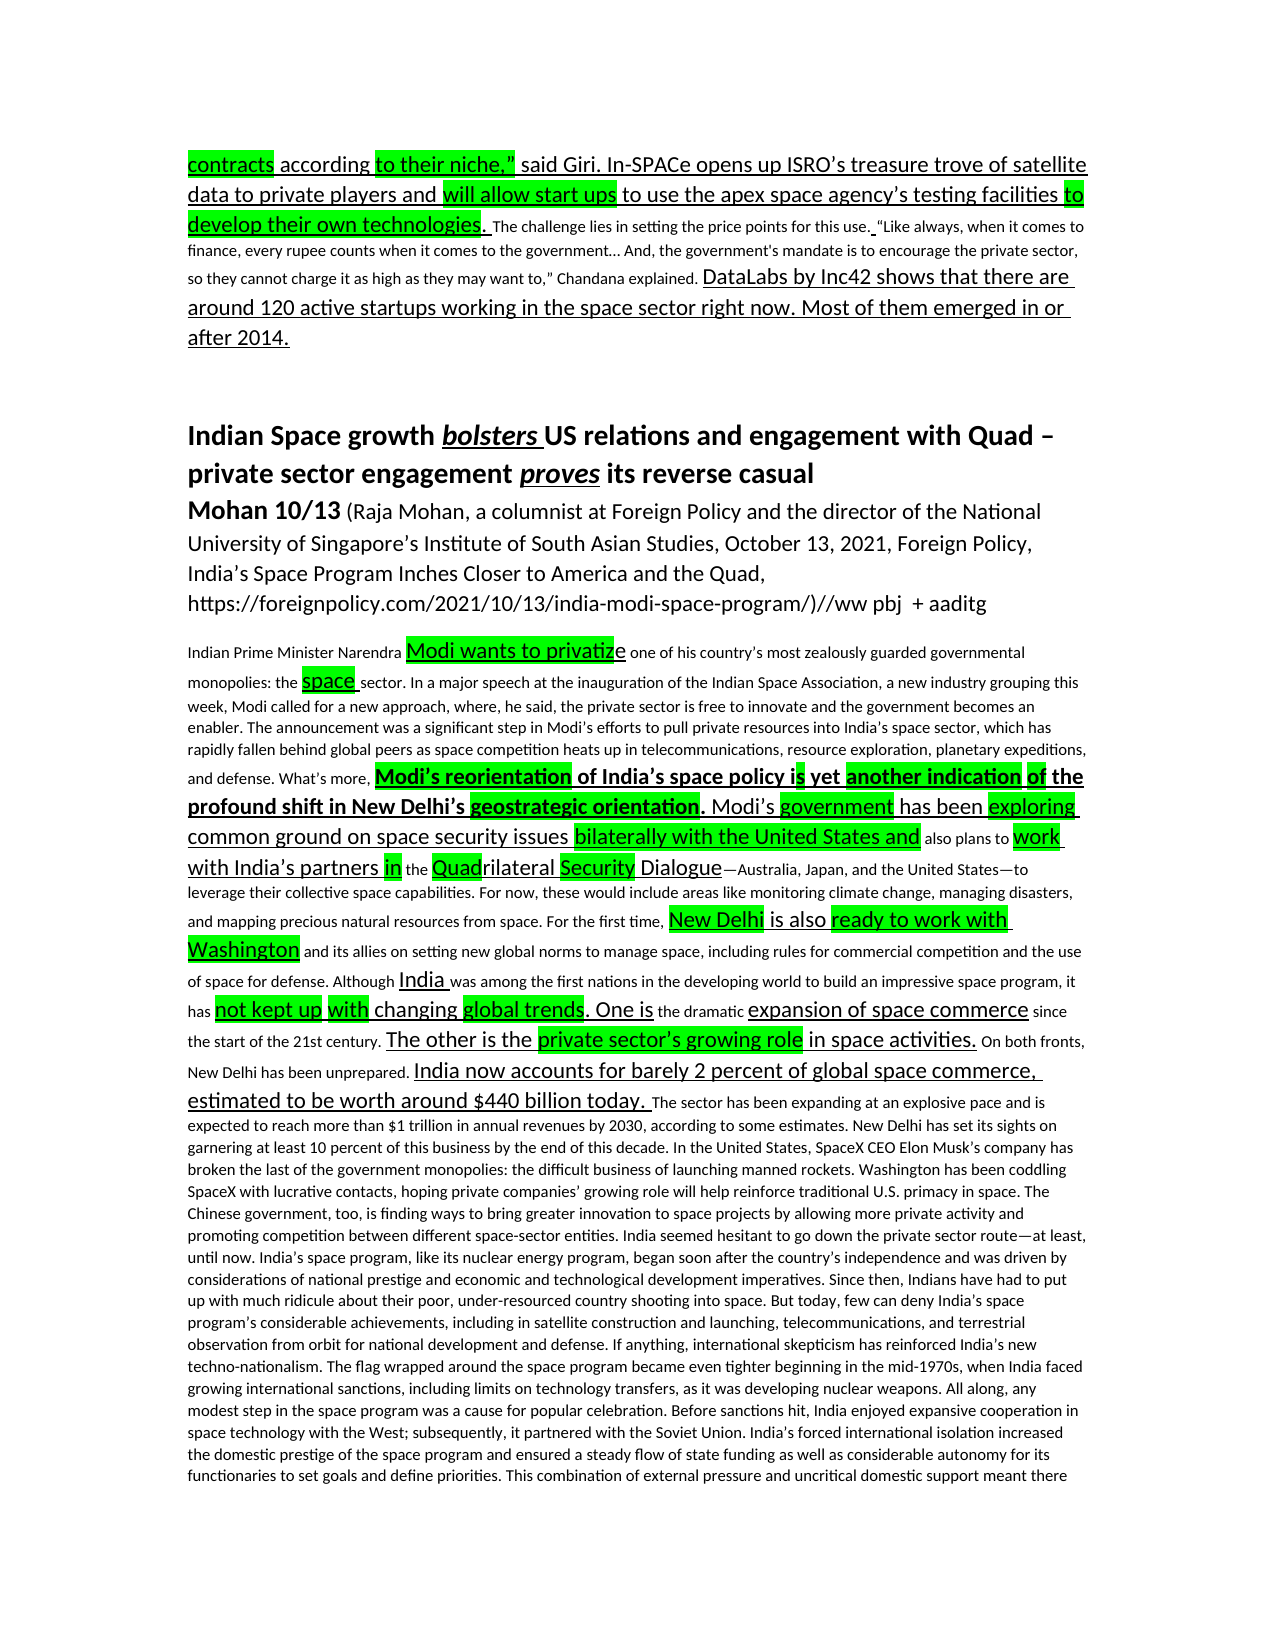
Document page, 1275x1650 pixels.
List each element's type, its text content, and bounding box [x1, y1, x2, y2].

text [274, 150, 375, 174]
text Mohan 10/13 (Raja Mohan, a columnist at Foreign Policy and the director of the National University of Singapore’s Institute of South Asian Studies, October 13, 2021, Foreign Policy, India’s Space Program Inches Closer to America and the Quad, https://foreignpolicy.com/2021/10/13/india-modi-space-program/)//ww pbj + aaditg [187, 493, 1087, 617]
text Indian Space growth bolsters US relations and engagement with Quad – private sector engagement proves its reverse casual [187, 417, 1087, 491]
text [187, 175, 1087, 351]
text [187, 636, 1087, 1486]
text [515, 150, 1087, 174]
